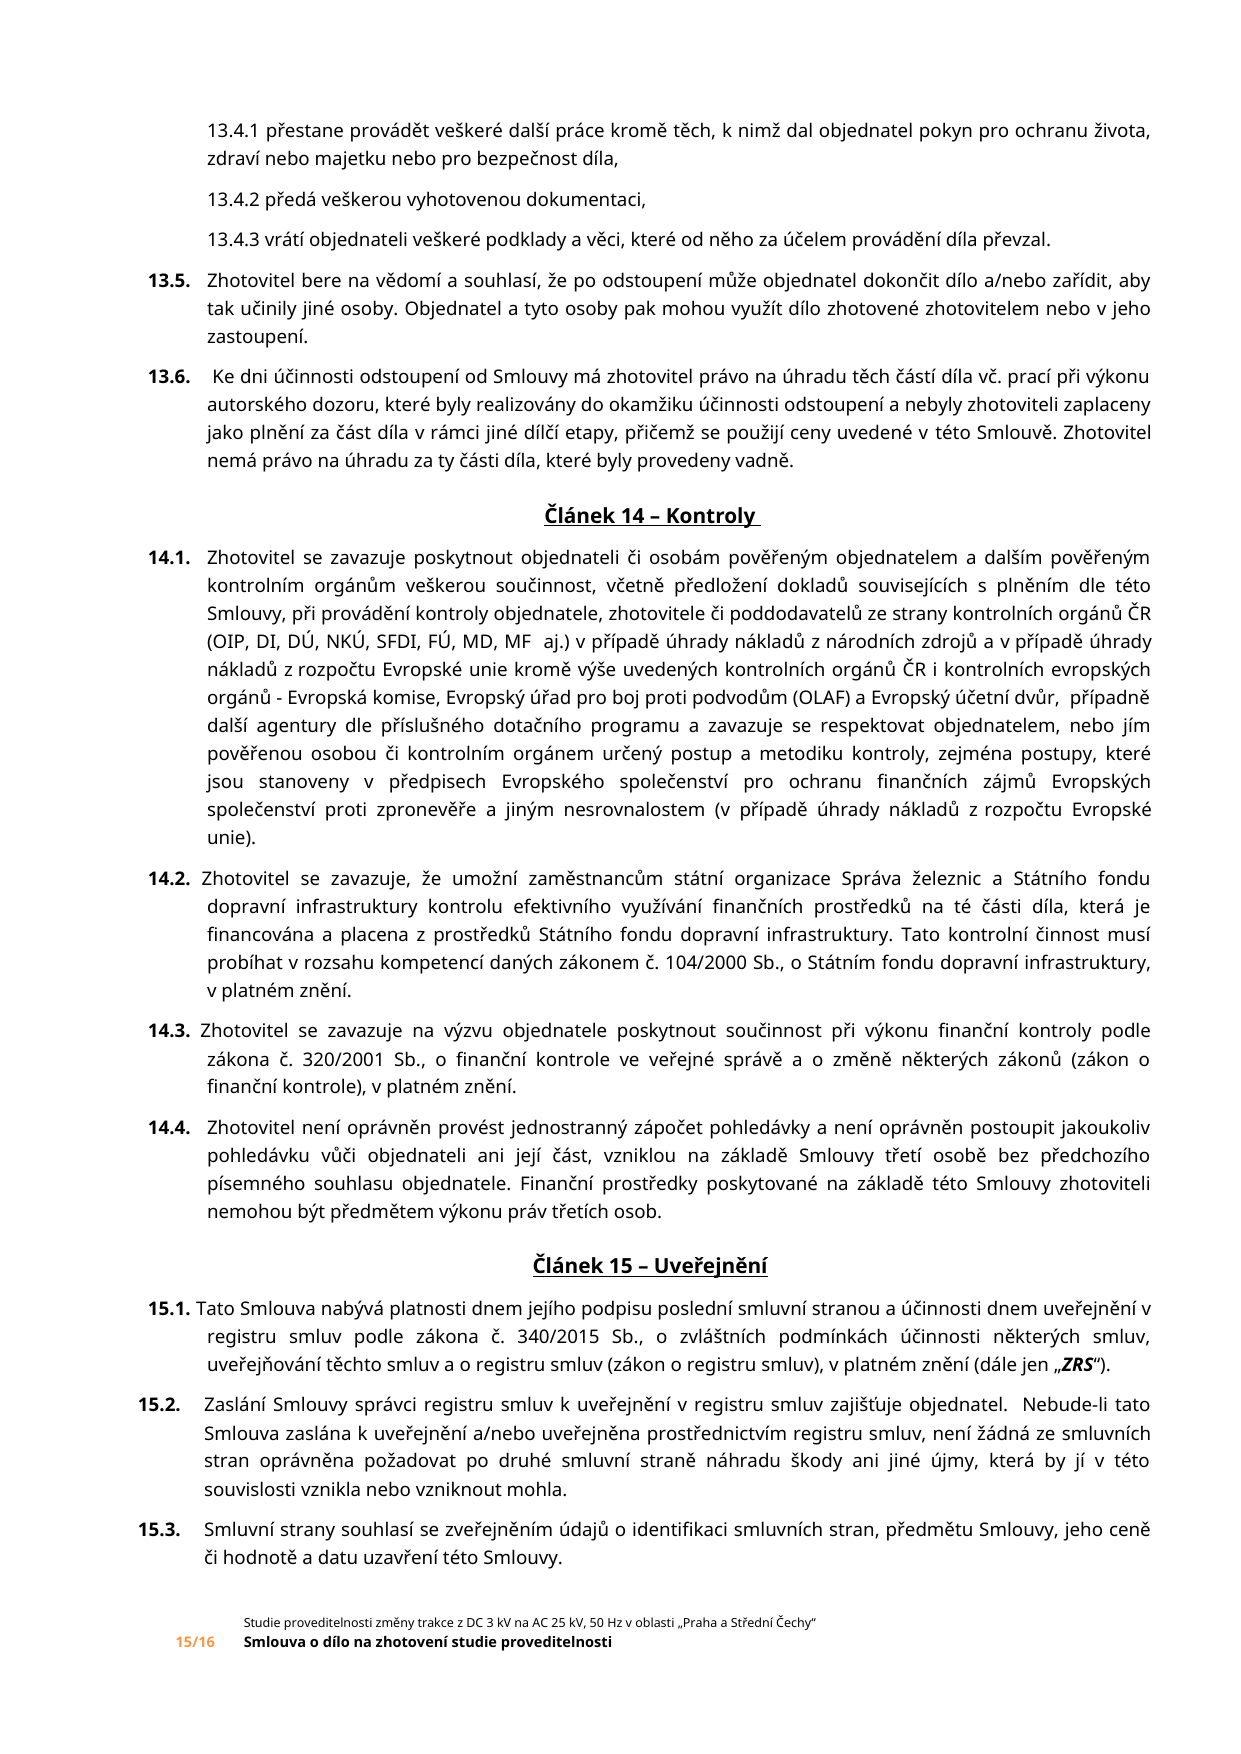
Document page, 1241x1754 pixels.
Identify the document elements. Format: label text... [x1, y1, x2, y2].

text 14.2. Zhotovitel se zavazuje, že umožní zaměstnancům státní organizace Správa železnic a Státního fondu dopravní infrastruktury kontrolu efektivního využívání finančních prostředků na té části díla, která je financována a placena z prostředků Státního fondu dopravní infrastruktury. Tato kontrolní činnost musí probíhat v rozsahu kompetencí daných zákonem č. 104/2000 Sb., o Státním fondu dopravní infrastruktury, v platném znění. [148, 865, 1152, 1003]
text 15.3. Smluvní strany souhlasí se zveřejněním údajů o identifikaci smluvních stran, předmětu Smlouvy, jeho ceně či hodnotě a datu uzavření této Smlouvy. [133, 1516, 1152, 1570]
text 13.4.1 přestane provádět veškeré další práce kromě těch, k nimž dal objednatel pokyn pro ochranu života, zdraví nebo majetku nebo pro bezpečnost díla, [207, 117, 1152, 171]
text 14.4. Zhotovitel není oprávněn provést jednostranný zápočet pohledávky a není oprávněn postoupit jakoukoliv pohledávku vůči objednateli ani její část, vzniklou na základě Smlouvy třetí osobě bez předchozího písemného souhlasu objednatele. Finanční prostředky poskytované na základě této Smlouvy zhotoviteli nemohou být předmětem výkonu práv třetích osob. [148, 1114, 1152, 1224]
text 15.1. Tato Smlouva nabývá platnosti dnem jejího podpisu poslední smluvní stranou a účinnosti dnem uveřejnění v registru smluv podle zákona č. 340/2015 Sb., o zvláštních podmínkách účinnosti některých smluv, uveřejňování těchto smluv a o registru smluv (zákon o registru smluv), v platném znění (dále jen „ZRS“). [148, 1295, 1152, 1377]
text 13.4.2 předá veškerou vyhotovenou dokumentaci, [207, 186, 1152, 212]
text 14.1. Zhotovitel se zavazuje poskytnout objednateli či osobám pověřeným objednatelem a dalším pověřeným kontrolním orgánům veškerou součinnost, včetně předložení dokladů souvisejících s plněním dle této Smlouvy, při provádění kontroly objednatele, zhotovitele či poddodavatelů ze strany kontrolních orgánů ČR (OIP, DI, DÚ, NKÚ, SFDI, FÚ, MD, MF aj.) v případě úhrady nákladů z národních zdrojů a v případě úhrady nákladů z rozpočtu Evropské unie kromě výše uvedených kontrolních orgánů ČR i kontrolních evropských orgánů - Evropská komise, Evropský úřad pro boj proti podvodům (OLAF) a Evropský účetní dvůr, případně další agentury dle příslušného dotačního programu a zavazuje se respektovat objednatelem, nebo jím pověřenou osobou či kontrolním orgánem určený postup a metodiku kontroly, zejména postupy, které jsou stanoveny v předpisech Evropského společenství pro ochranu finančních zájmů Evropských společenství proti zpronevěře a jiným nesrovnalostem (v případě úhrady nákladů z rozpočtu Evropské unie). [148, 544, 1152, 850]
text 13.6. Ke dni účinnosti odstoupení od Smlouvy má zhotovitel právo na úhradu těch částí díla vč. prací při výkonu autorského dozoru, které byly realizovány do okamžiku účinnosti odstoupení a nebyly zhotoviteli zaplaceny jako plnění za část díla v rámci jiné dílčí etapy, přičemž se použijí ceny uvedené v této Smlouvě. Zhotovitel nemá právo na úhradu za ty části díla, které byly provedeny vadně. [148, 364, 1152, 473]
text 14.3. Zhotovitel se zavazuje na výzvu objednatele poskytnout součinnost při výkonu finanční kontroly podle zákona č. 320/2001 Sb., o finanční kontrole ve veřejné správě a o změně některých zákonů (zákon o finanční kontrole), v platném znění. [148, 1018, 1152, 1099]
text 13.4.3 vrátí objednateli veškeré podklady a věci, které od něho za účelem provádění díla převzal. [207, 227, 1152, 252]
text Článek 14 – Kontroly [148, 501, 1152, 529]
text 15.2. Zaslání Smlouvy správci registru smluv k uveřejnění v registru smluv zajišťuje objednatel. Nebude-li tato Smlouva zaslána k uveřejnění a/nebo uveřejněna prostřednictvím registru smluv, není žádná ze smluvních stran oprávněna požadovat po druhé smluvní straně náhradu škody ani jiné újmy, která by jí v této souvislosti vznikla nebo vzniknout mohla. [133, 1392, 1152, 1501]
text 13.5. Zhotovitel bere na vědomí a souhlasí, že po odstoupení může objednatel dokončit dílo a/nebo zařídit, aby tak učinily jiné osoby. Objednatel a tyto osoby pak mohou využít dílo zhotovené zhotovitelem nebo v jeho zastoupení. [148, 267, 1152, 349]
text Článek 15 – Uveřejnění [148, 1251, 1152, 1280]
